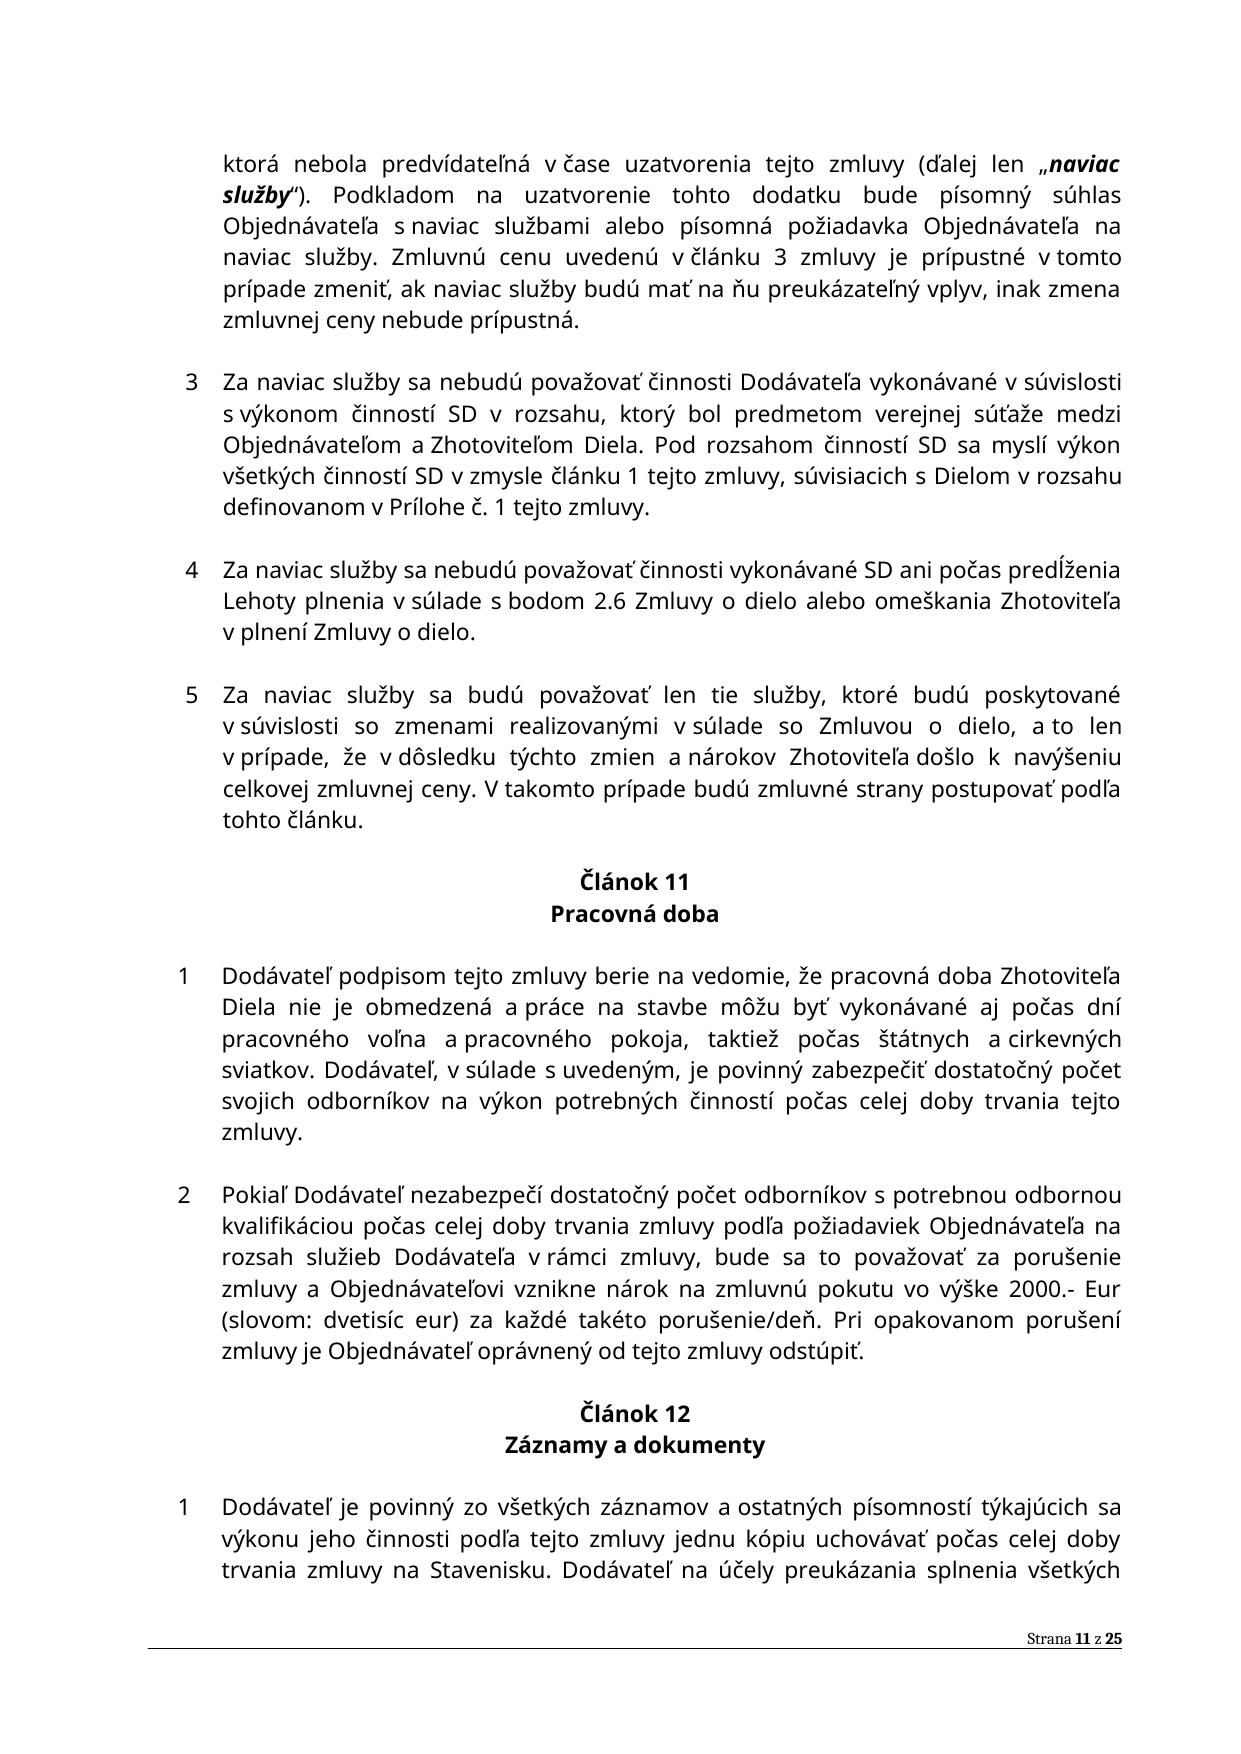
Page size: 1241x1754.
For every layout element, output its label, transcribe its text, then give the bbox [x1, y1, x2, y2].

text Článok 12 [148, 1398, 1122, 1429]
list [177, 1491, 1122, 1585]
list Za naviac služby sa nebudú považovať činnosti vykonávané SD ani počas predĺženia Lehoty plnenia v súlade s bodom 2.6 Zmluvy o dielo alebo omeškania Zhotoviteľa v plnení Zmluvy o dielo. [185, 554, 1122, 648]
list Dodávateľ podpisom tejto zmluvy berie na vedomie, že pracovná doba Zhotoviteľa Diela nie je obmedzená a práce na stavbe môžu byť vykonávané aj počas dní pracovného voľna a pracovného pokoja, taktiež počas štátnych a cirkevných sviatkov. Dodávateľ, v súlade s uvedeným, je povinný zabezpečiť dostatočný počet svojich odborníkov na výkon potrebných činností počas celej doby trvania tejto zmluvy. [177, 960, 1122, 1148]
text Článok 11 [148, 866, 1122, 898]
list Za naviac služby sa budú považovať len tie služby, ktoré budú poskytované v súvislosti so zmenami realizovanými v súlade so Zmluvou o dielo, a to len v prípade, že v dôsledku týchto zmien a nárokov Zhotoviteľa došlo k navýšeniu celkovej zmluvnej ceny. V takomto prípade budú zmluvné strany postupovať podľa tohto článku. [185, 679, 1122, 835]
text Pracovná doba [148, 898, 1122, 929]
list Za naviac služby sa nebudú považovať činnosti Dodávateľa vykonávané v súvislosti s výkonom činností SD v rozsahu, ktorý bol predmetom verejnej súťaže medzi Objednávateľom a Zhotoviteľom Diela. Pod rozsahom činností SD sa myslí výkon všetkých činností SD v zmysle článku 1 tejto zmluvy, súvisiacich s Dielom v rozsahu definovanom v Prílohe č. 1 tejto zmluvy. [185, 366, 1122, 523]
list Pokiaľ Dodávateľ nezabezpečí dostatočný počet odborníkov s potrebnou odbornou kvalifikáciou počas celej doby trvania zmluvy podľa požiadaviek Objednávateľa na rozsah služieb Dodávateľa v rámci zmluvy, bude sa to považovať za porušenie zmluvy a Objednávateľovi vznikne nárok na zmluvnú pokutu vo výške 2000.- Eur (slovom: dvetisíc eur) za každé takéto porušenie/deň. Pri opakovanom porušení zmluvy je Objednávateľ oprávnený od tejto zmluvy odstúpiť. [177, 1179, 1122, 1366]
text Záznamy a dokumenty [148, 1429, 1122, 1460]
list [185, 148, 1122, 335]
